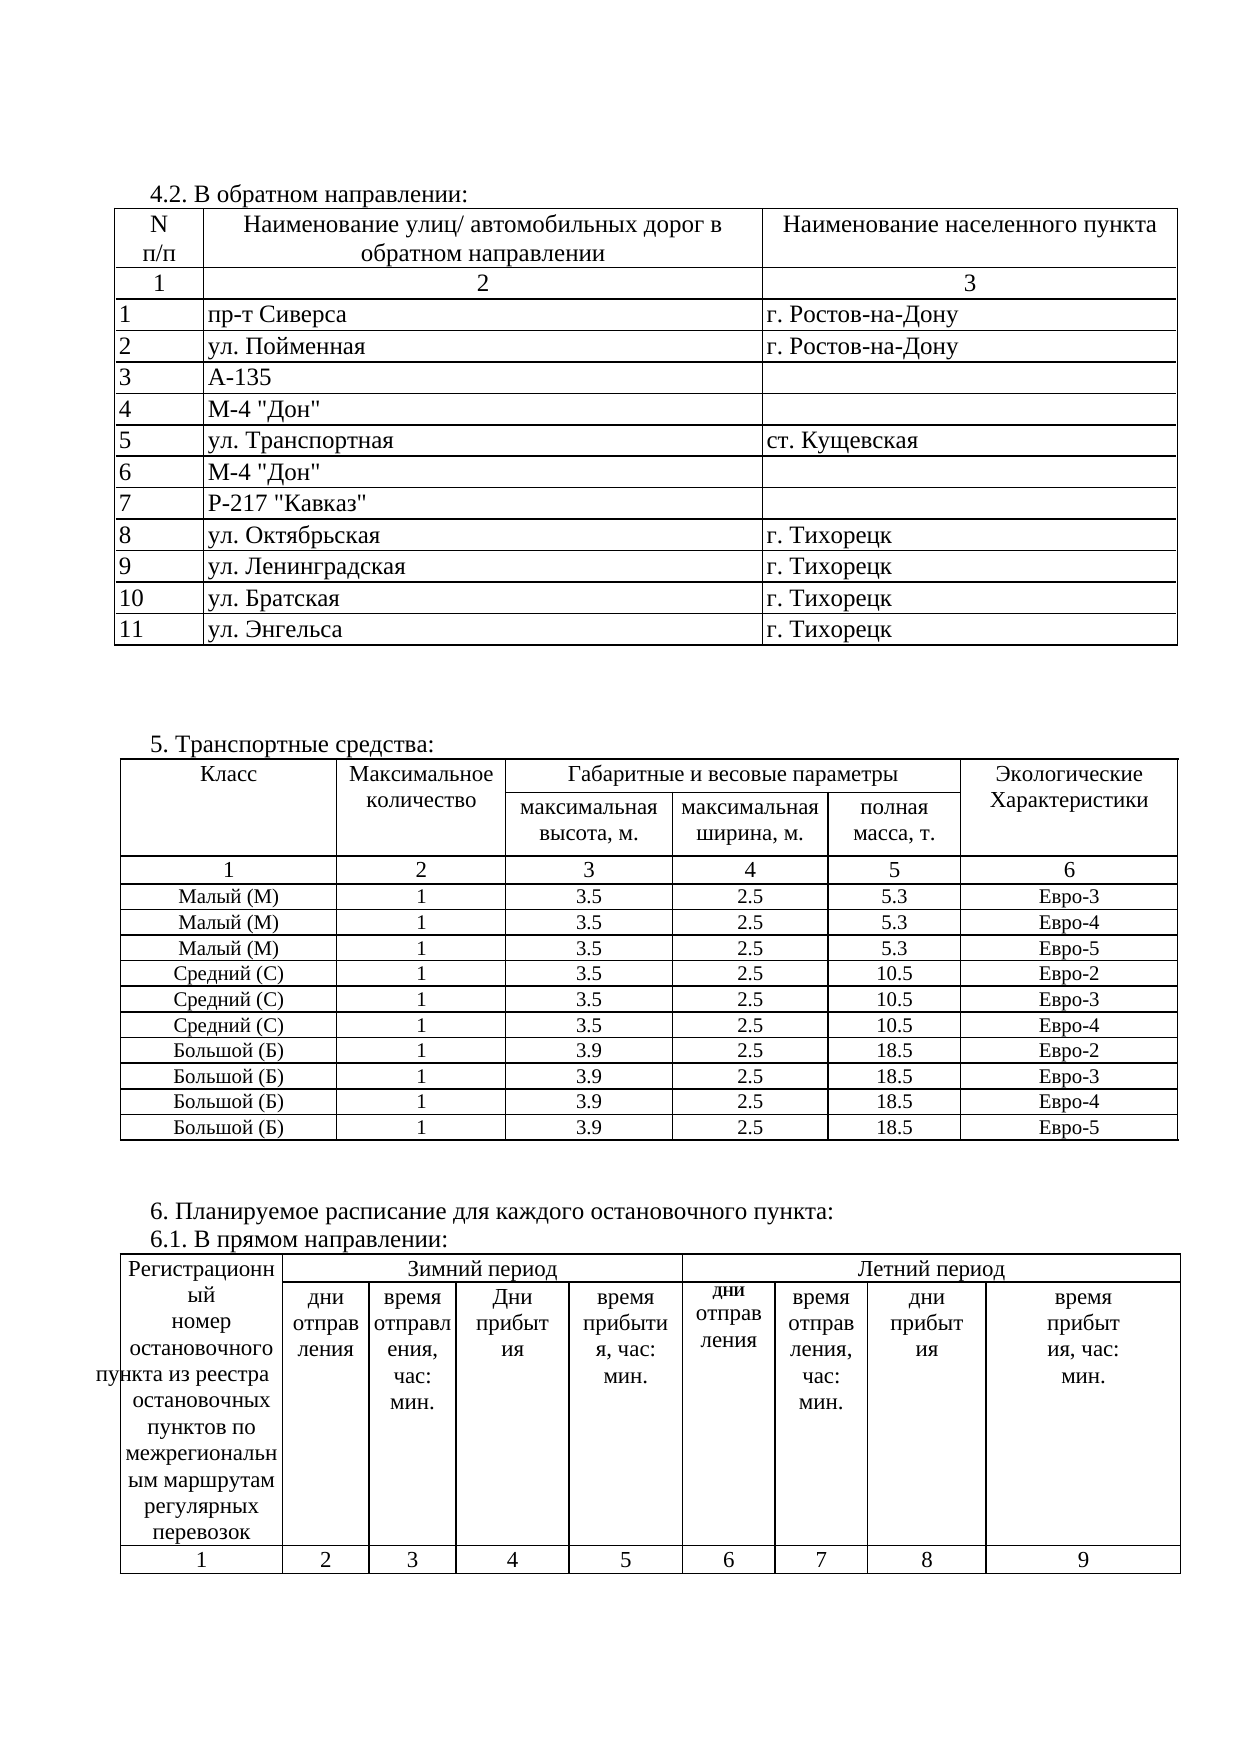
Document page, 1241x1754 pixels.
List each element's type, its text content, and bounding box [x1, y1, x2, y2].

table_cell Евро-5 [961, 1115, 1177, 1139]
table_cell 7 [115, 488, 203, 518]
table_cell 3.9 [506, 1038, 672, 1062]
table_cell 4 [115, 394, 203, 424]
table_cell г. Ростов-на-Дону [763, 330, 1177, 361]
table_header Наименование улиц/ автомобильных дорог в обратном направлении [204, 209, 762, 267]
table_cell 6 [115, 456, 203, 487]
table_cell пр-т Сиверса [204, 300, 762, 329]
table_cell 1 [337, 1064, 505, 1088]
table_cell г. Тихорецк [763, 518, 1177, 550]
table_cell 2.5 [673, 885, 827, 908]
table_cell Евро-2 [961, 961, 1177, 985]
table_cell 2.5 [673, 987, 827, 1011]
table_cell дни отправ ления [283, 1283, 368, 1545]
table_cell Средний (С) [121, 961, 336, 985]
text 6. Планируемое расписание для каждого остановочного пункта: [150, 1196, 1090, 1224]
table_cell ул. Пойменная [204, 331, 762, 361]
table_cell 1 [337, 936, 505, 960]
table_cell 10.5 [829, 1013, 960, 1037]
table_cell 2 [115, 331, 203, 361]
table_cell 1 [337, 987, 505, 1011]
table_cell [763, 455, 1177, 487]
table_cell г. Тихорецк [763, 581, 1177, 613]
table_cell 3.5 [506, 910, 672, 934]
table_cell 7 [776, 1546, 867, 1573]
table_cell 8 [868, 1546, 985, 1573]
table_cell Средний (С) [121, 1013, 336, 1037]
text 4.2. В обратном направлении: [150, 179, 1090, 207]
table_cell Р-217 "Кавказ" [204, 488, 762, 518]
table_cell 10 [115, 582, 203, 613]
table_cell 11 [115, 614, 203, 644]
table_cell 5 [115, 425, 203, 455]
table_cell 3.5 [506, 1013, 672, 1037]
table_cell 5.3 [829, 936, 960, 960]
table_cell 3 [763, 267, 1177, 298]
table_cell 5 [829, 857, 960, 883]
table_cell Большой (Б) [121, 1038, 336, 1062]
table_cell время отправл ения, час: мин. [370, 1283, 455, 1545]
table_cell г. Тихорецк [763, 613, 1177, 644]
table_cell 3 [370, 1546, 455, 1573]
table_header Экологические Характеристики [961, 760, 1177, 855]
table_cell 2 [204, 268, 762, 298]
table_cell ДНИ отправ ления [683, 1283, 774, 1545]
table_cell Евро-4 [961, 1090, 1177, 1113]
table_cell М-4 "Дон" [204, 394, 762, 424]
text 5. Транспортные средства: [150, 729, 1090, 758]
table_cell 1 [337, 910, 505, 934]
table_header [121, 1255, 282, 1545]
table_cell максимальная высота, м. [506, 793, 672, 855]
table_cell 1 [121, 1546, 282, 1573]
table_cell 3.9 [506, 1090, 672, 1113]
table_cell Дни прибыт ия [457, 1283, 568, 1545]
table_cell 4 [673, 857, 827, 883]
table_cell ул. Энгельса [204, 614, 762, 644]
table_cell Евро-4 [961, 910, 1177, 934]
table_cell 5.3 [829, 910, 960, 934]
table_cell М-4 "Дон" [204, 457, 762, 487]
table_cell ул. Братская [204, 583, 762, 613]
table_cell Евро-2 [961, 1038, 1177, 1062]
text 6.1. В прямом направлении: [150, 1224, 1090, 1253]
table_cell Малый (М) [121, 910, 336, 934]
table_cell 9 [987, 1546, 1180, 1573]
table_cell 1 [337, 1013, 505, 1037]
table_cell 2 [337, 857, 505, 883]
table_cell 2.5 [673, 961, 827, 985]
table_cell 3.9 [506, 1115, 672, 1139]
table_cell 2.5 [673, 1013, 827, 1037]
table_cell 10.5 [829, 987, 960, 1011]
table_cell 5.3 [829, 885, 960, 908]
table_cell 8 [115, 519, 203, 550]
table_cell г. Ростов-на-Дону [763, 298, 1177, 329]
table_cell 3 [115, 362, 203, 392]
table_cell 3.5 [506, 936, 672, 960]
table_cell 18.5 [829, 1064, 960, 1088]
table_cell 1 [337, 885, 505, 908]
table_cell 18.5 [829, 1115, 960, 1139]
table_cell [763, 393, 1177, 424]
table_cell 1 [337, 1115, 505, 1139]
table_cell 2 [283, 1546, 368, 1573]
table_cell 6 [683, 1546, 774, 1573]
table_cell ул. Октябрьская [204, 520, 762, 550]
table_cell 4 [457, 1546, 568, 1573]
table_cell максимальная ширина, м. [673, 793, 827, 855]
table_cell Евро-3 [961, 987, 1177, 1011]
table_cell 3.9 [506, 1064, 672, 1088]
table_cell 3.5 [506, 961, 672, 985]
table_header Наименование населенного пункта [763, 209, 1177, 267]
table_cell время прибыти я, час: мин. [570, 1283, 682, 1545]
table_cell 5 [570, 1546, 682, 1573]
table_cell время отправ ления, час: мин. [776, 1283, 867, 1545]
table_cell время прибыт ия, час: мин. [987, 1283, 1180, 1545]
table_cell 2.5 [673, 1090, 827, 1113]
table_cell ст. Кущевская [763, 424, 1177, 455]
table_cell Евро-5 [961, 936, 1177, 960]
table_cell [763, 487, 1177, 518]
table_cell 2.5 [673, 1038, 827, 1062]
table_header Максимальное количество [337, 760, 505, 855]
table_header Летний период [683, 1255, 1180, 1281]
table_cell г. Тихорецк [763, 550, 1177, 581]
table_cell 2.5 [673, 910, 827, 934]
table_cell ул. Ленинградская [204, 551, 762, 581]
table_cell 2.5 [673, 936, 827, 960]
table_header Класс [121, 760, 336, 855]
table_cell [763, 361, 1177, 392]
table_cell 1 [121, 857, 336, 883]
table_cell Большой (Б) [121, 1064, 336, 1088]
table_cell А-135 [204, 363, 762, 392]
table_cell 18.5 [829, 1038, 960, 1062]
table_header Габаритные и весовые параметры [506, 760, 960, 792]
table_header Зимний период [283, 1255, 682, 1281]
table_cell 3.5 [506, 885, 672, 908]
table_cell 10.5 [829, 961, 960, 985]
table_cell 2.5 [673, 1115, 827, 1139]
table_cell 2.5 [673, 1064, 827, 1088]
table_cell полная масса, т. [829, 793, 960, 855]
table_cell Малый (М) [121, 885, 336, 908]
table_cell 3 [506, 857, 672, 883]
table_cell 18.5 [829, 1090, 960, 1113]
table_cell 1 [115, 268, 203, 298]
table_cell Большой (Б) [121, 1115, 336, 1139]
table_cell Евро-3 [961, 1064, 1177, 1088]
table_cell 1 [337, 1090, 505, 1113]
table_cell 6 [961, 857, 1177, 883]
table_cell Средний (С) [121, 987, 336, 1011]
table_cell 1 [337, 1038, 505, 1062]
table_cell 9 [115, 551, 203, 581]
table_cell 3.5 [506, 987, 672, 1011]
table_cell 1 [115, 299, 203, 329]
table_cell дни прибыт ия [868, 1283, 985, 1545]
table_cell Евро-4 [961, 1013, 1177, 1037]
table_cell Евро-3 [961, 885, 1177, 908]
table_header N п/п [115, 209, 203, 267]
table_cell Малый (М) [121, 936, 336, 960]
table_cell 1 [337, 961, 505, 985]
table_cell ул. Транспортная [204, 426, 762, 455]
table_cell Большой (Б) [121, 1090, 336, 1113]
